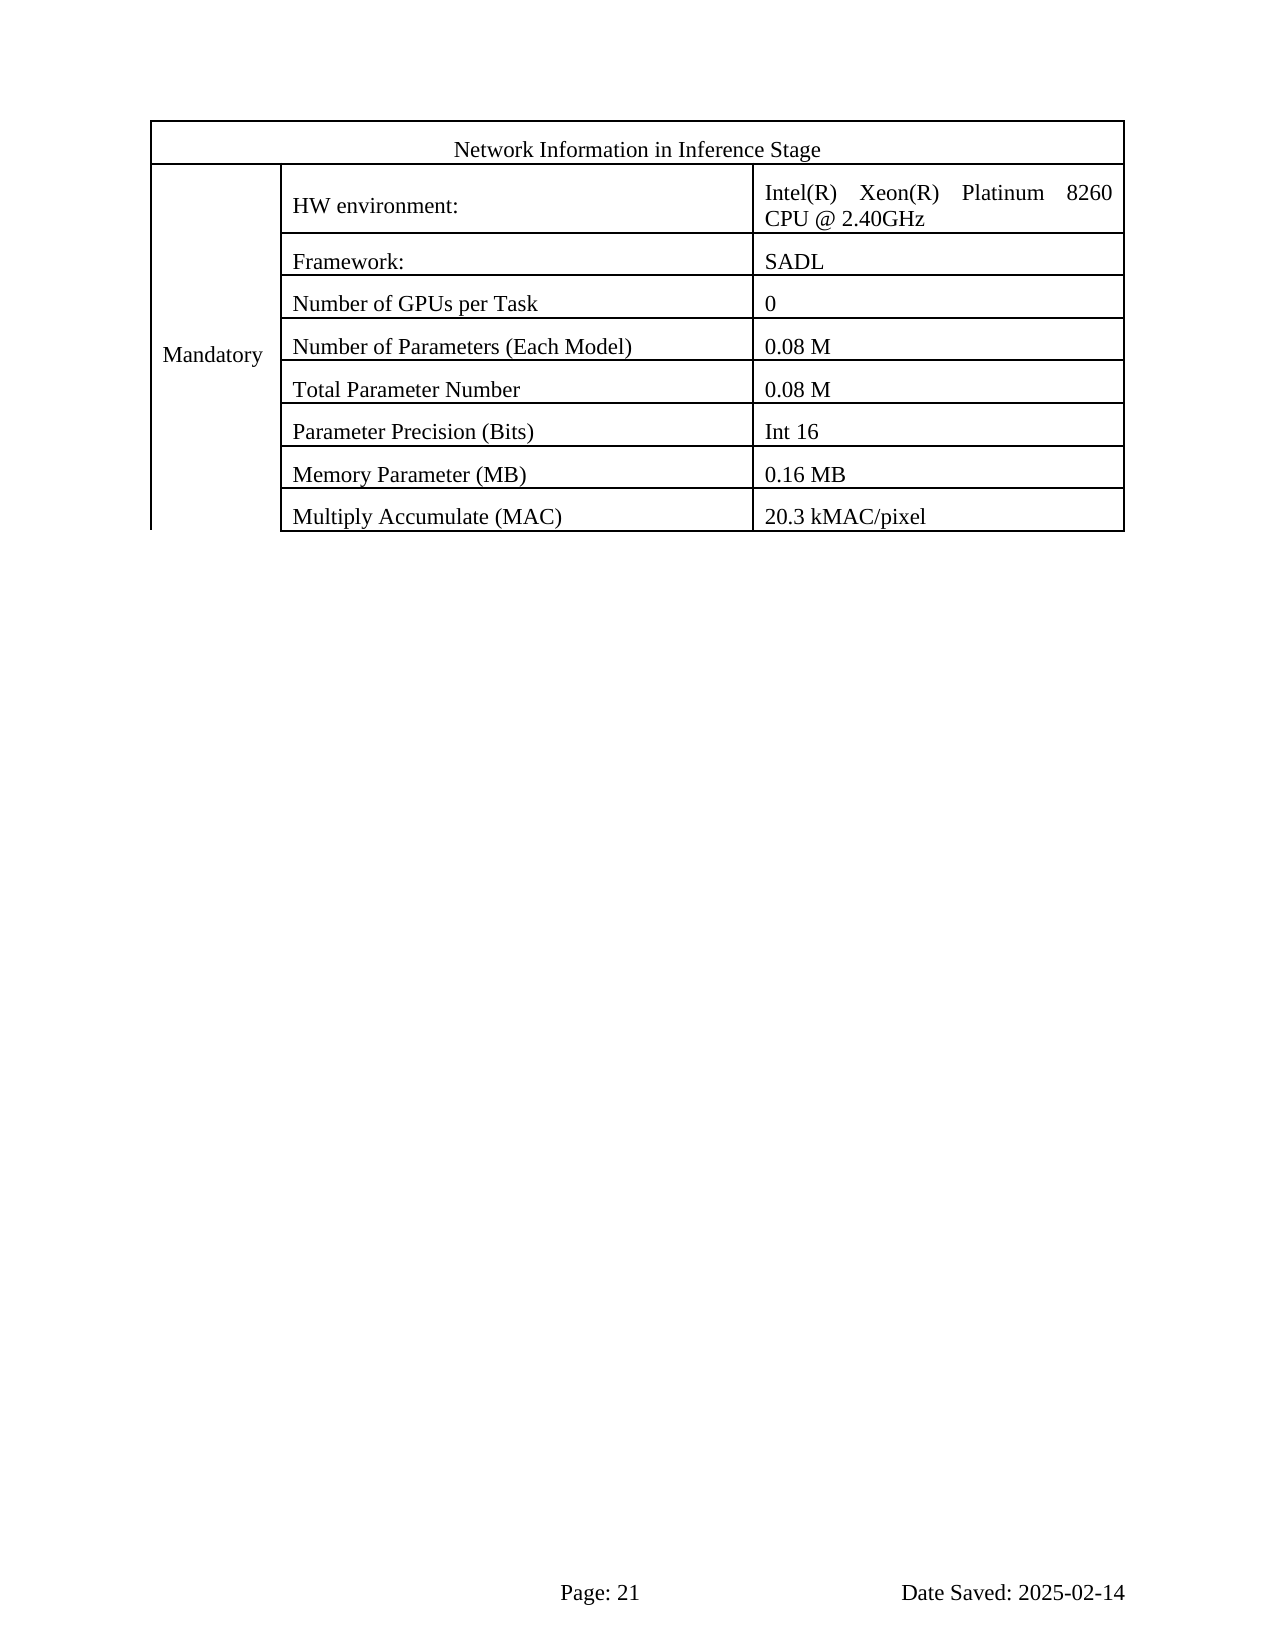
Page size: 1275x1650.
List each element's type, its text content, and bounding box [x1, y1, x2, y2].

table_cell Framework: [282, 234, 752, 274]
table_cell Parameter Precision (Bits) [282, 404, 752, 444]
table_cell 0 [754, 276, 1123, 317]
table_header Network Information in Inference Stage [152, 122, 1123, 163]
table_cell Multiply Accumulate (MAC) [282, 489, 752, 530]
table_cell 0.16 MB [754, 447, 1123, 487]
table_cell Int 16 [754, 404, 1123, 444]
table_cell HW environment: [282, 165, 752, 232]
table_cell Number of GPUs per Task [282, 276, 752, 317]
table_cell 0.08 M [754, 361, 1123, 402]
table_cell 0.08 M [754, 319, 1123, 359]
table_cell SADL [754, 234, 1123, 274]
table_cell Total Parameter Number [282, 361, 752, 402]
table_cell Number of Parameters (Each Model) [282, 319, 752, 359]
table_cell Memory Parameter (MB) [282, 447, 752, 487]
table_cell 20.3 kMAC/pixel [754, 489, 1123, 530]
table_cell Mandatory [152, 165, 280, 530]
table_cell Intel(R) Xeon(R) Platinum 8260 CPU @ 2.40GHz [754, 165, 1123, 232]
